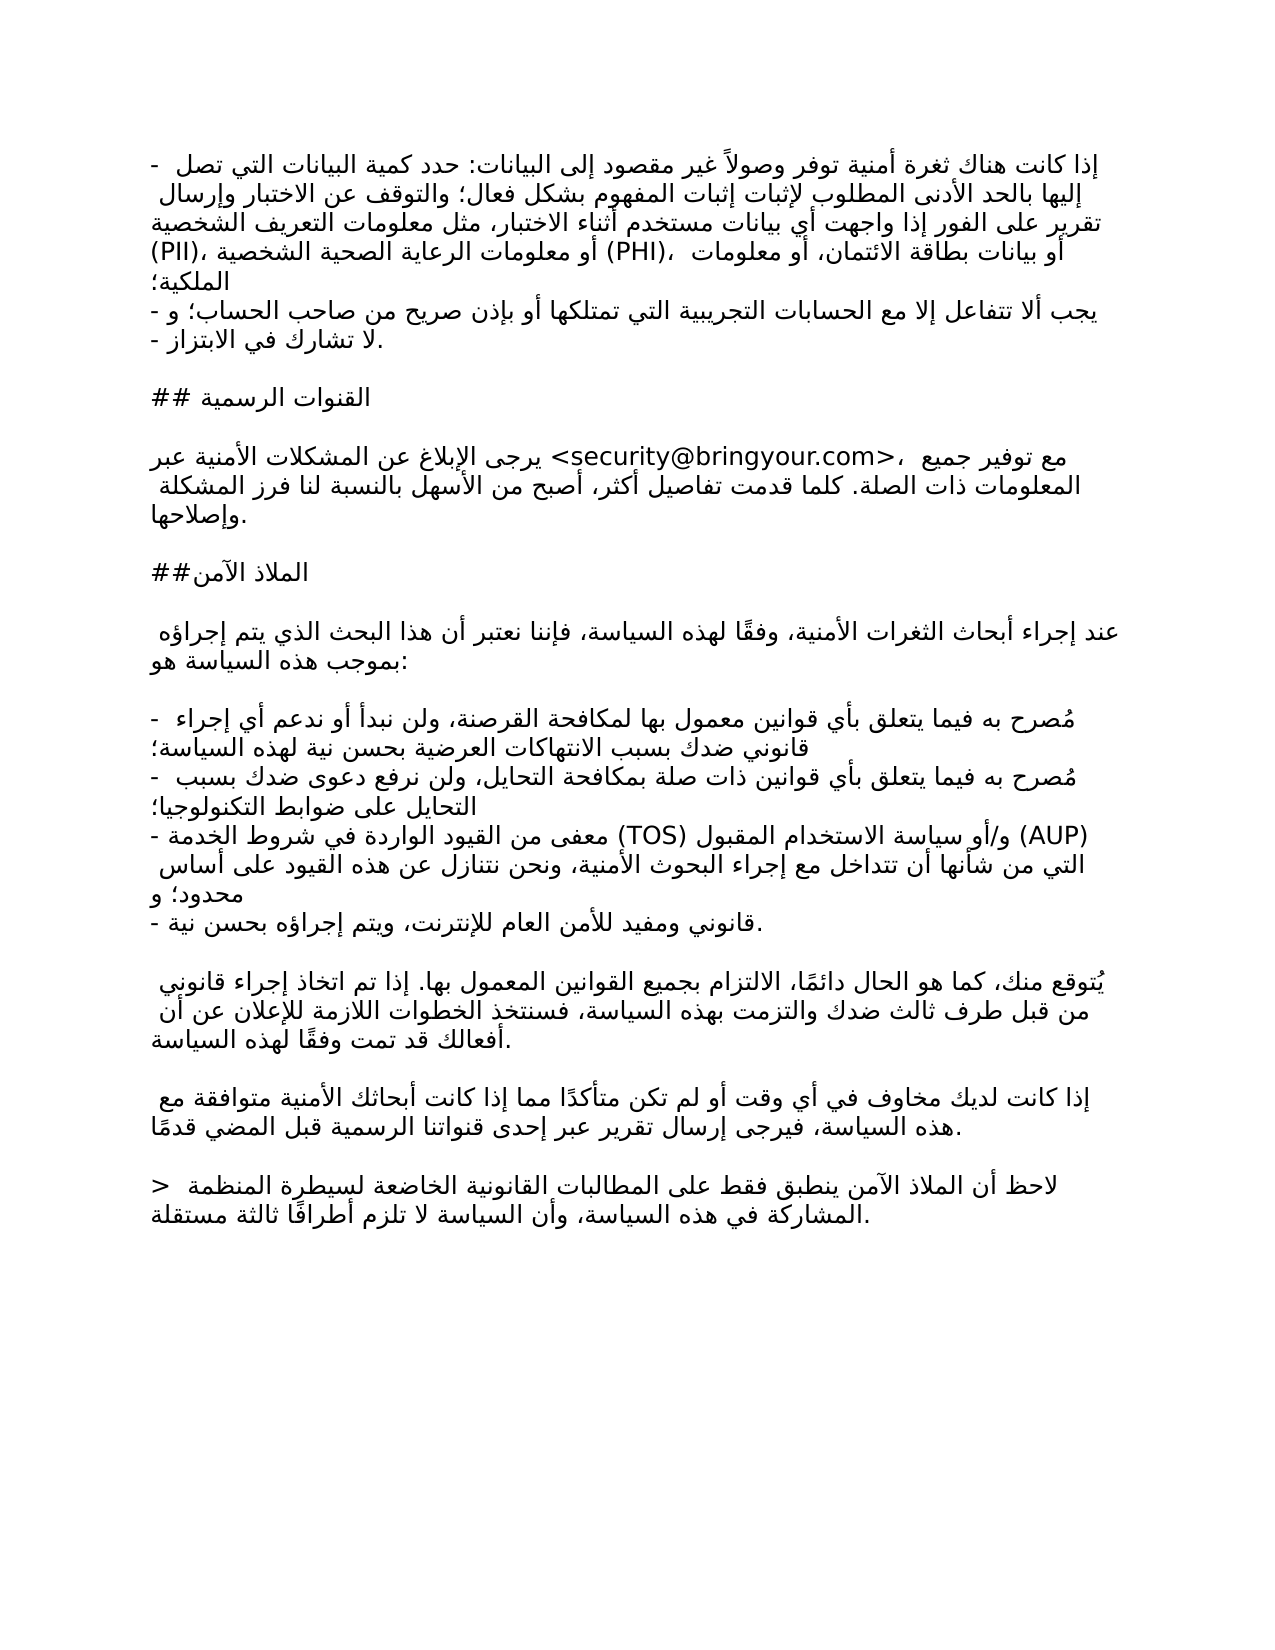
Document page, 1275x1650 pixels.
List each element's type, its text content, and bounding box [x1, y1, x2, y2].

text - يجب ألا تتفاعل إلا مع الحسابات التجريبية التي تمتلكها أو بإذن صريح من صاحب الحساب؛ و [150, 296, 1125, 325]
text إذا كانت لديك مخاوف في أي وقت أو لم تكن متأكدًا مما إذا كانت أبحاثك الأمنية متوافقة مع هذه السياسة، فيرجى إرسال تقرير عبر إحدى قنواتنا الرسمية قبل المضي قدمًا. [150, 1083, 1125, 1142]
text يرجى الإبلاغ عن المشكلات الأمنية عبر <security@bringyour.com>، مع توفير جميع المعلومات ذات الصلة. كلما قدمت تفاصيل أكثر، أصبح من الأسهل بالنسبة لنا فرز المشكلة وإصلاحها. [150, 442, 1125, 529]
text ## القنوات الرسمية [150, 383, 1125, 412]
text - مُصرح به فيما يتعلق بأي قوانين معمول بها لمكافحة القرصنة، ولن نبدأ أو ندعم أي إجراء قانوني ضدك بسبب الانتهاكات العرضية بحسن نية لهذه السياسة؛ [150, 704, 1125, 762]
text - مُصرح به فيما يتعلق بأي قوانين ذات صلة بمكافحة التحايل، ولن نرفع دعوى ضدك بسبب التحايل على ضوابط التكنولوجيا؛ [150, 762, 1125, 821]
text - إذا كانت هناك ثغرة أمنية توفر وصولاً غير مقصود إلى البيانات: حدد كمية البيانات التي تصل إليها بالحد الأدنى المطلوب لإثبات إثبات المفهوم بشكل فعال؛ والتوقف عن الاختبار وإرسال تقرير على الفور إذا واجهت أي بيانات مستخدم أثناء الاختبار، مثل معلومات التعريف الشخصية (PII)، أو معلومات الرعاية الصحية الشخصية (PHI)، أو بيانات بطاقة الائتمان، أو معلومات الملكية؛ [150, 150, 1125, 296]
text عند إجراء أبحاث الثغرات الأمنية، وفقًا لهذه السياسة، فإننا نعتبر أن هذا البحث الذي يتم إجراؤه بموجب هذه السياسة هو: [150, 617, 1125, 675]
text - لا تشارك في الابتزاز. [150, 325, 1125, 354]
text يُتوقع منك، كما هو الحال دائمًا، الالتزام بجميع القوانين المعمول بها. إذا تم اتخاذ إجراء قانوني من قبل طرف ثالث ضدك والتزمت بهذه السياسة، فسنتخذ الخطوات اللازمة للإعلان عن أن أفعالك قد تمت وفقًا لهذه السياسة. [150, 967, 1125, 1054]
text ##الملاذ الآمن [150, 558, 1125, 587]
text > لاحظ أن الملاذ الآمن ينطبق فقط على المطالبات القانونية الخاضعة لسيطرة المنظمة المشاركة في هذه السياسة، وأن السياسة لا تلزم أطرافًا ثالثة مستقلة. [150, 1171, 1125, 1229]
text - معفى من القيود الواردة في شروط الخدمة (TOS) و/أو سياسة الاستخدام المقبول (AUP) التي من شأنها أن تتداخل مع إجراء البحوث الأمنية، ونحن نتنازل عن هذه القيود على أساس محدود؛ و [150, 821, 1125, 908]
text - قانوني ومفيد للأمن العام للإنترنت، ويتم إجراؤه بحسن نية. [150, 908, 1125, 937]
